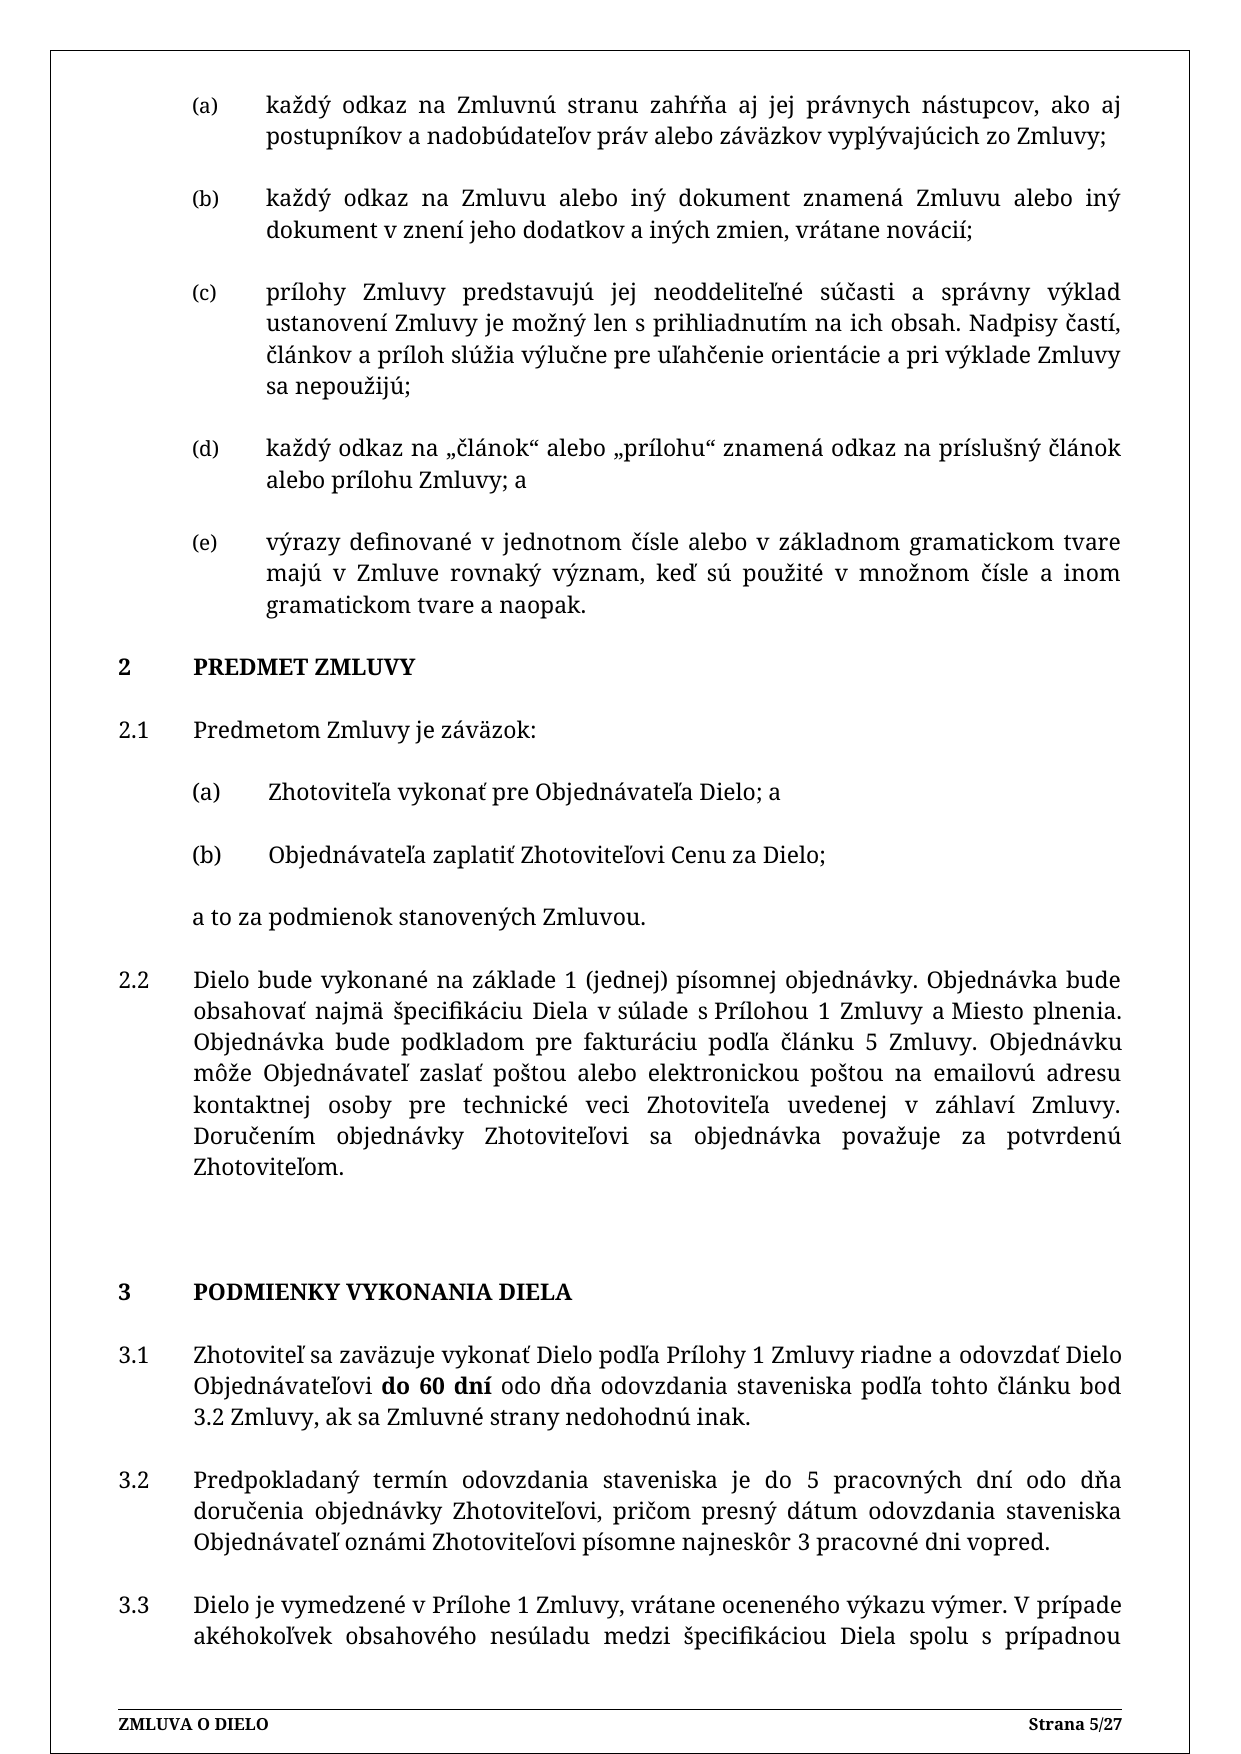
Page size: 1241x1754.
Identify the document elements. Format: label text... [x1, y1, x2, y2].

list Zhotoviteľa vykonať pre Objednávateľa Dielo; a [192, 776, 1122, 807]
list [118, 1589, 1122, 1651]
list každý odkaz na Zmluvnú stranu zahŕňa aj jej právnych nástupcov, ako aj postupníkov a nadobúdateľov práv alebo záväzkov vyplývajúcich zo Zmluvy; [192, 89, 1122, 151]
list prílohy Zmluvy predstavujú jej neoddeliteľné súčasti a správny výklad ustanovení Zmluvy je možný len s prihliadnutím na ich obsah. Nadpisy častí, článkov a príloh slúžia výlučne pre uľahčenie orientácie a pri výklade Zmluvy sa nepoužijú; [192, 276, 1122, 401]
list Zhotoviteľ sa zaväzuje vykonať Dielo podľa Prílohy 1 Zmluvy riadne a odovzdať Dielo Objednávateľovi do 60 dní odo dňa odovzdania staveniska podľa tohto článku bod 3.2 Zmluvy, ak sa Zmluvné strany nedohodnú inak. [118, 1339, 1122, 1432]
list každý odkaz na „článok“ alebo „prílohu“ znamená odkaz na príslušný článok alebo prílohu Zmluvy; a [192, 432, 1122, 495]
list Predmetom Zmluvy je záväzok: [118, 714, 1122, 745]
list Predpokladaný termín odovzdania staveniska je do 5 pracovných dní odo dňa doručenia objednávky Zhotoviteľovi, pričom presný dátum odovzdania staveniska Objednávateľ oznámi Zhotoviteľovi písomne najneskôr 3 pracovné dni vopred. [118, 1464, 1122, 1557]
list výrazy definované v jednotnom čísle alebo v základnom gramatickom tvare majú v Zmluve rovnaký význam, keď sú použité v množnom čísle a inom gramatickom tvare a naopak. [192, 526, 1122, 620]
list Predmet Zmluvy [118, 651, 1122, 682]
text a to za podmienok stanovených Zmluvou. [118, 901, 1122, 932]
list Dielo bude vykonané na základe 1 (jednej) písomnej objednávky. Objednávka bude obsahovať najmä špecifikáciu Diela v súlade s Prílohou 1 Zmluvy a Miesto plnenia. Objednávka bude podkladom pre fakturáciu podľa článku 5 Zmluvy. Objednávku môže Objednávateľ zaslať poštou alebo elektronickou poštou na emailovú adresu kontaktnej osoby pre technické veci Zhotoviteľa uvedenej v záhlaví Zmluvy. Doručením objednávky Zhotoviteľovi sa objednávka považuje za potvrdenú Zhotoviteľom. [118, 964, 1122, 1182]
list každý odkaz na Zmluvu alebo iný dokument znamená Zmluvu alebo iný dokument v znení jeho dodatkov a iných zmien, vrátane novácií; [192, 182, 1122, 245]
list Objednávateľa zaplatiť Zhotoviteľovi Cenu za Dielo; [192, 839, 1122, 870]
list podmienky VYKONANIA DIELA [118, 1276, 1122, 1307]
